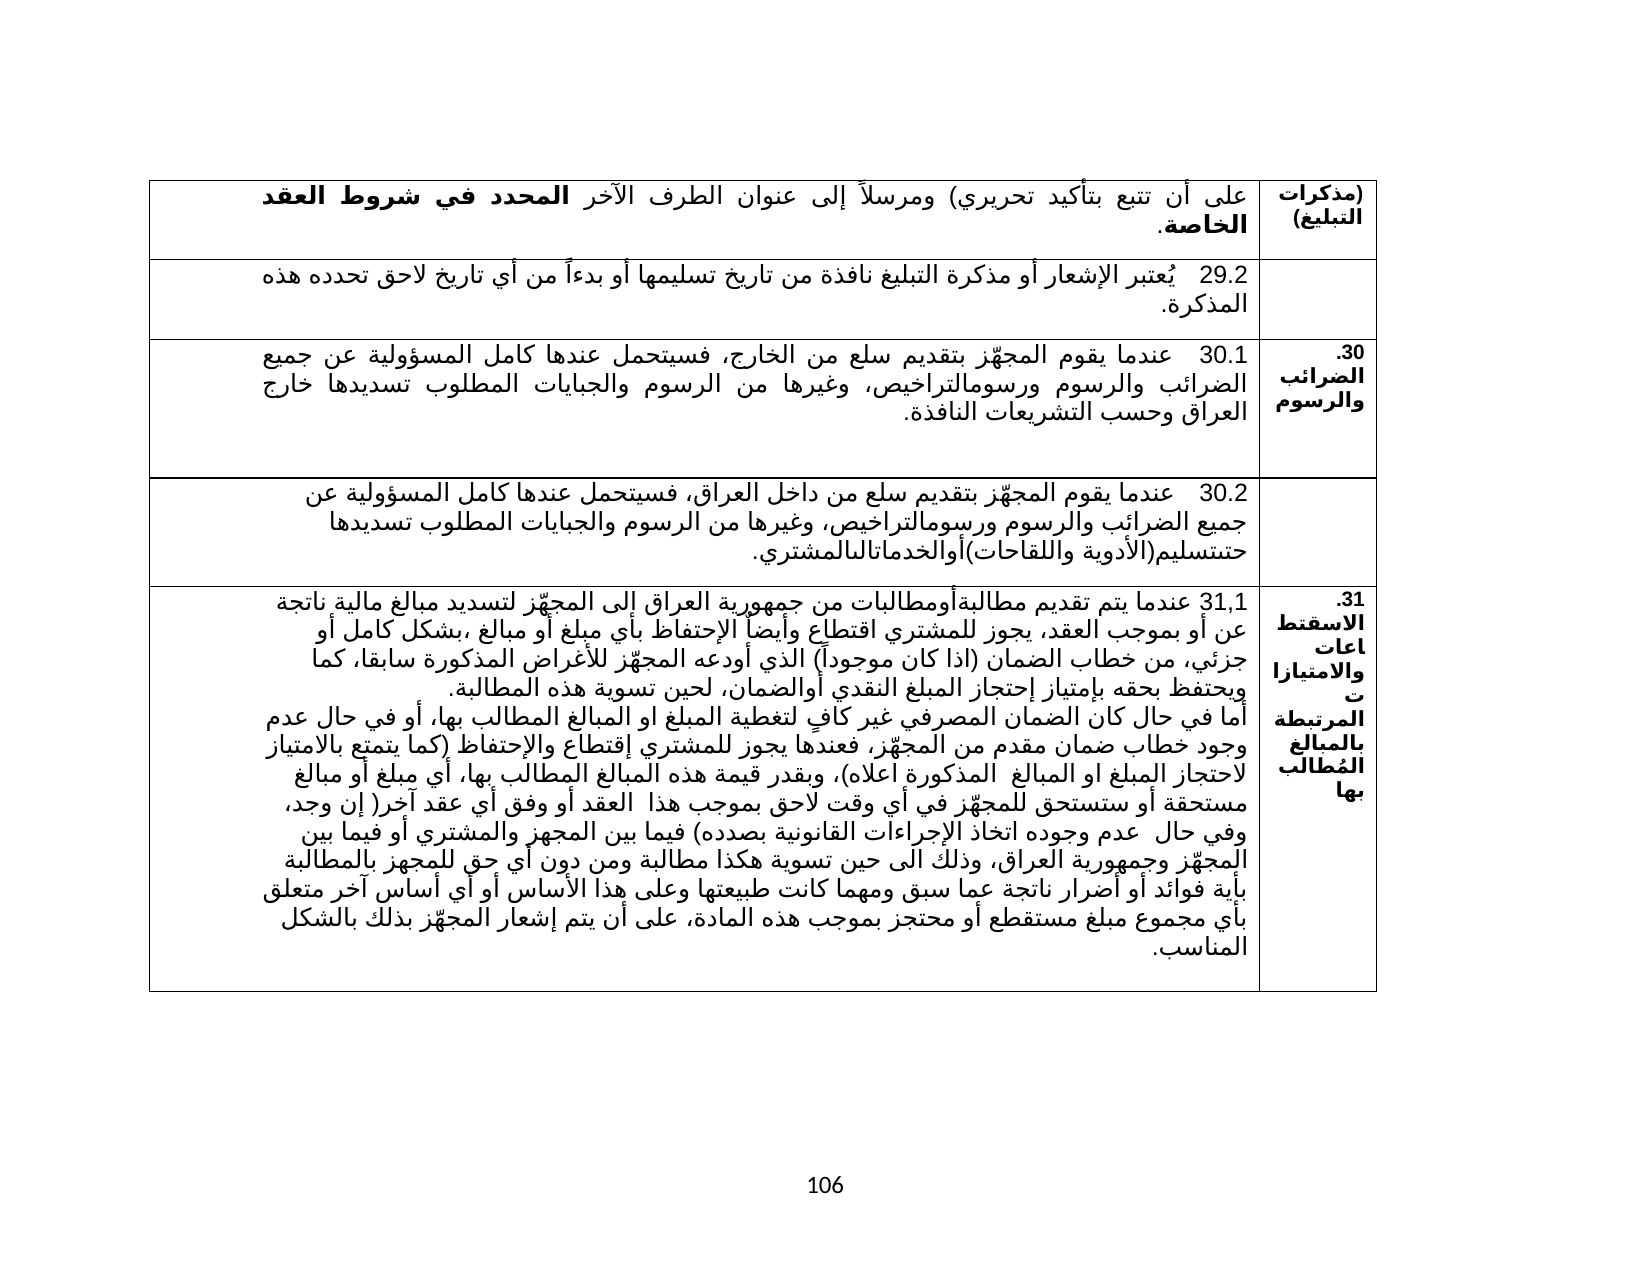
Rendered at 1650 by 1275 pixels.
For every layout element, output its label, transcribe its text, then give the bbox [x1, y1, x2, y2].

table_cell 29.2 يُعتبر الإشعار أو مذكرة التبليغ نافذة من تاريخ تسليمها أو بدءاً من أي تاريخ لاحق تحدده هذه المذكرة. [150, 260, 1259, 339]
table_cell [1260, 181, 1376, 259]
table_cell [1260, 479, 1376, 586]
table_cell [150, 181, 1259, 259]
table_cell 31. الاسقتطاعات والامتيازات المرتبطة بالمبالغ المُطالب بها [1260, 587, 1376, 991]
table_cell 30.2 عندما يقوم المجهّز بتقديم سلع من داخل العراق، فسيتحمل عندها كامل المسؤولية عن جميع الضرائب والرسوم ورسومالتراخيص، وغيرها من الرسوم والجبايات المطلوب تسديدها حتىتسليم(الأدوية واللقاحات)أوالخدماتالىالمشتري. [150, 479, 1259, 586]
table_cell [1260, 260, 1376, 339]
table_cell 31,1 عندما يتم تقديم مطالبةأومطالبات من جمهورية العراق الى المجهّز لتسديد مبالغ مالية ناتجة عن أو بموجب العقد، يجوز للمشتري اقتطاع وأيضاٌ الإحتفاظ بأي مبلغ أو مبالغ ،بشكل كامل أو جزئي، من خطاب الضمان (اذا كان موجوداً) الذي أودعه المجهّز للأغراض المذكورة سابقا، كما ويحتفظ بحقه بإمتياز إحتجاز المبلغ النقدي أوالضمان، لحين تسوية هذه المطالبة. أما في حال كان الضمان المصرفي غير كافٍ لتغطية المبلغ او المبالغ المطالب بها، أو في حال عدم وجود خطاب ضمان مقدم من المجهّز، فعندها يجوز للمشتري إقتطاع والإحتفاظ (كما يتمتع بالامتياز لاحتجاز المبلغ او المبالغ المذكورة اعلاه)، وبقدر قيمة هذه المبالغ المطالب بها، أي مبلغ أو مبالغ مستحقة أو ستستحق للمجهّز في أي وقت لاحق بموجب هذا العقد أو وفق أي عقد آخر( إن وجد، وفي حال عدم وجوده اتخاذ الإجراءات القانونية بصدده) فيما بين المجهز والمشتري أو فيما بين المجهّز وجمهورية العراق، وذلك الى حين تسوية هكذا مطالبة ومن دون أي حق للمجهز بالمطالبة بأية فوائد أو أضرار ناتجة عما سبق ومهما كانت طبيعتها وعلى هذا الأساس أو أي أساس آخر متعلق بأي مجموع مبلغ مستقطع أو محتجز بموجب هذه المادة، على أن يتم إشعار المجهّز بذلك بالشكل المناسب. [150, 587, 1259, 991]
table_cell 30.1 عندما يقوم المجهّز بتقديم سلع من الخارج، فسيتحمل عندها كامل المسؤولية عن جميع الضرائب والرسوم ورسومالتراخيص، وغيرها من الرسوم والجبايات المطلوب تسديدها خارج العراق وحسب التشريعات النافذة. [150, 340, 1259, 477]
table_cell 30. الضرائب والرسوم [1260, 340, 1376, 477]
